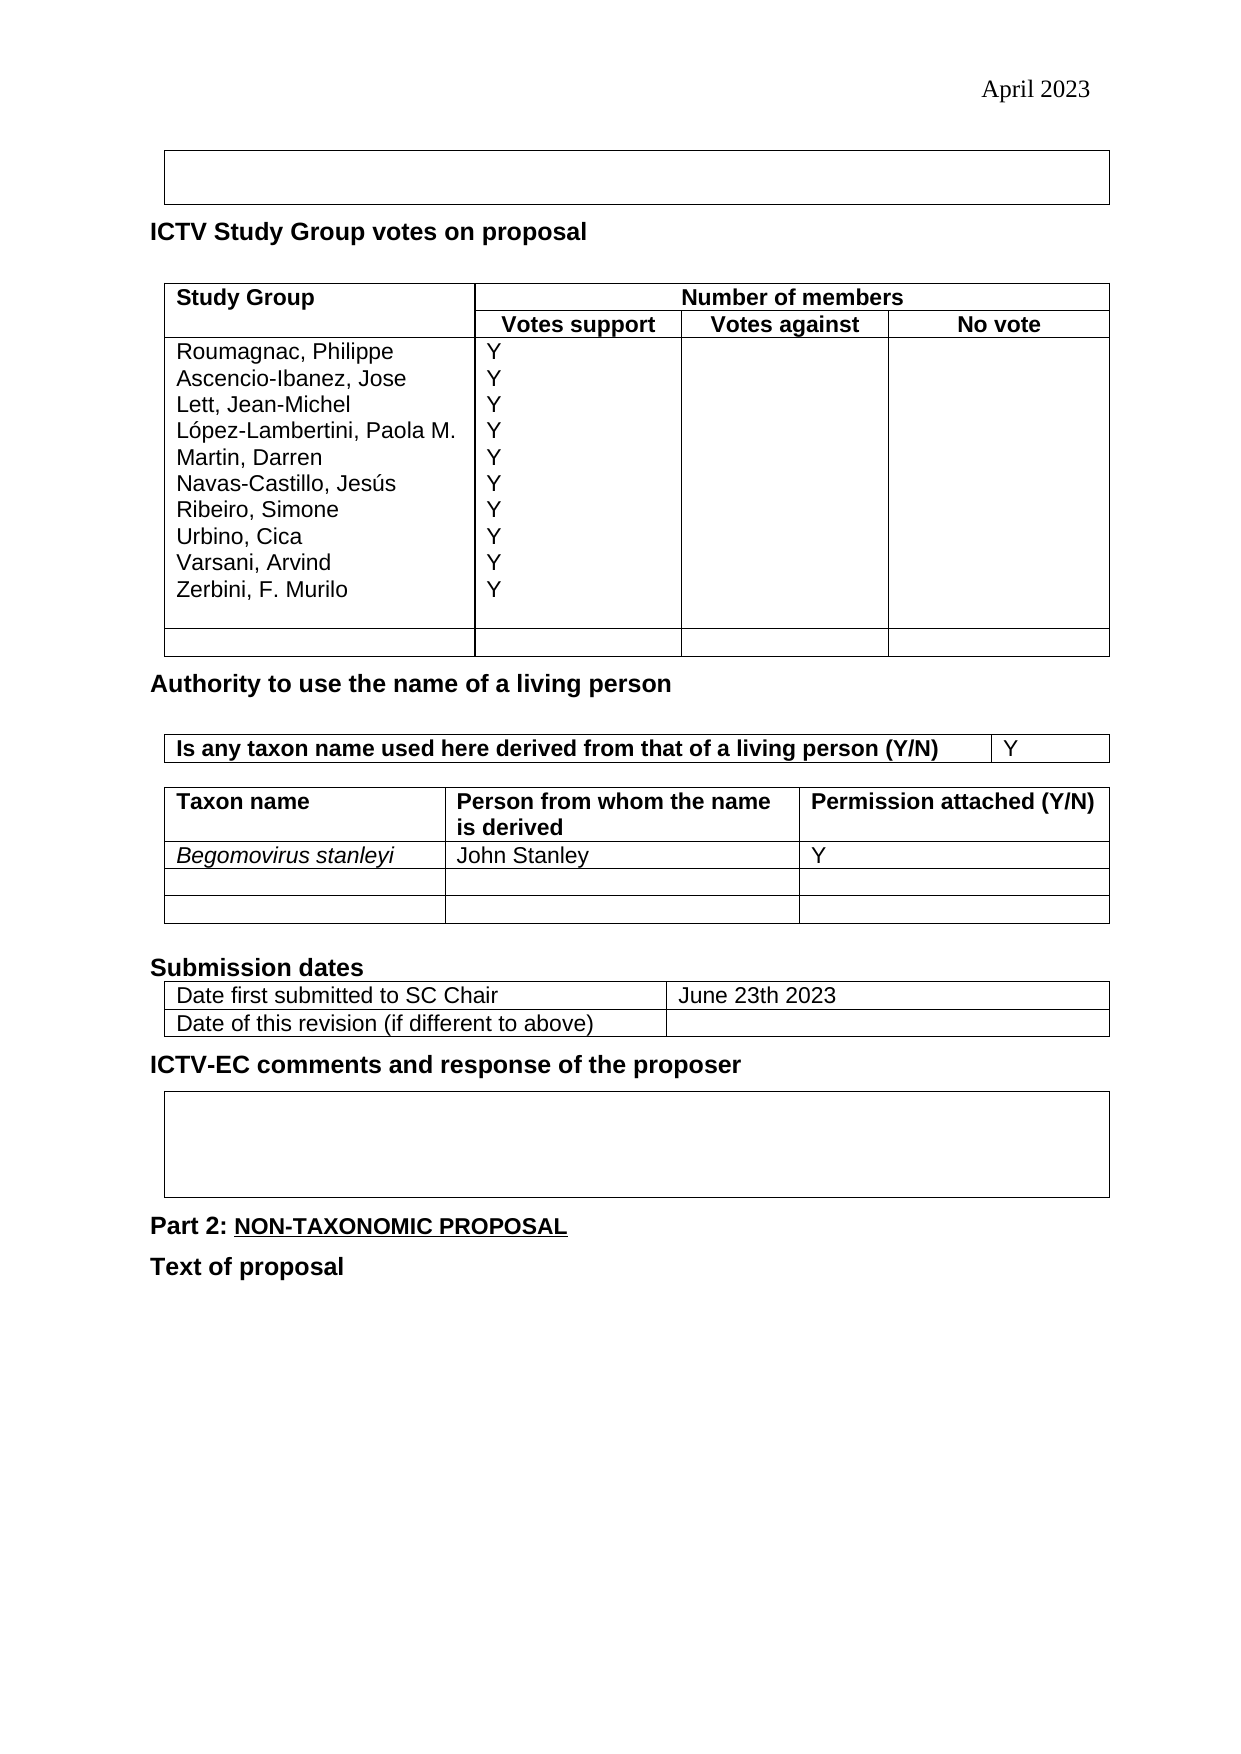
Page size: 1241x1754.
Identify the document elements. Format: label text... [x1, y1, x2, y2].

table_cell [446, 896, 799, 923]
table_cell Y [800, 842, 1109, 868]
table_cell [889, 629, 1109, 656]
table_header Study Group [165, 284, 474, 337]
table_cell [476, 629, 681, 656]
table_cell Roumagnac, Philippe Ascencio-Ibanez, Jose Lett, Jean-Michel López-Lambertini, Paola M. Martin, Darren Navas-Castillo, Jesús Ribeiro, Simone Urbino, Cica Varsani, Arvind Zerbini, F. Murilo [165, 338, 474, 628]
table_cell No vote [889, 311, 1109, 337]
table_header Person from whom the name is derived [446, 788, 799, 841]
table_header Permission attached (Y/N) [800, 788, 1109, 841]
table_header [165, 151, 1109, 204]
table_header Is any taxon name used here derived from that of a living person (Y/N) [165, 735, 991, 762]
table_cell [165, 896, 445, 923]
table_cell [165, 629, 474, 656]
text Text of proposal [150, 1252, 1090, 1281]
text Part 2: NON-TAXONOMIC PROPOSAL [150, 1211, 1090, 1239]
text ICTV-EC comments and response of the proposer [150, 1049, 1090, 1078]
table_cell Date of this revision (if different to above) [165, 1010, 666, 1036]
text ICTV Study Group votes on proposal [150, 217, 1090, 246]
table_cell [800, 896, 1109, 923]
table_cell [889, 338, 1109, 628]
table_cell [446, 869, 799, 895]
table_header June 23th 2023 [667, 982, 1109, 1009]
table_header [165, 1092, 1109, 1197]
table_cell John Stanley [446, 842, 799, 868]
table_cell [667, 1010, 1109, 1036]
table_cell [682, 338, 888, 628]
table_header Date first submitted to SC Chair [165, 982, 666, 1009]
table_cell [165, 869, 445, 895]
table_cell Begomovirus stanleyi [165, 842, 445, 868]
table_cell [682, 629, 888, 656]
table_cell Y Y Y Y Y Y Y Y Y Y [476, 338, 681, 628]
table_header Number of members [476, 284, 1109, 310]
table_cell Votes against [682, 311, 888, 337]
table_cell Votes support [476, 311, 681, 337]
text Submission dates [150, 952, 1090, 981]
table_cell [800, 869, 1109, 895]
table_header Taxon name [165, 788, 445, 841]
table_header Y [992, 735, 1109, 762]
text Authority to use the name of a living person [150, 669, 1090, 698]
